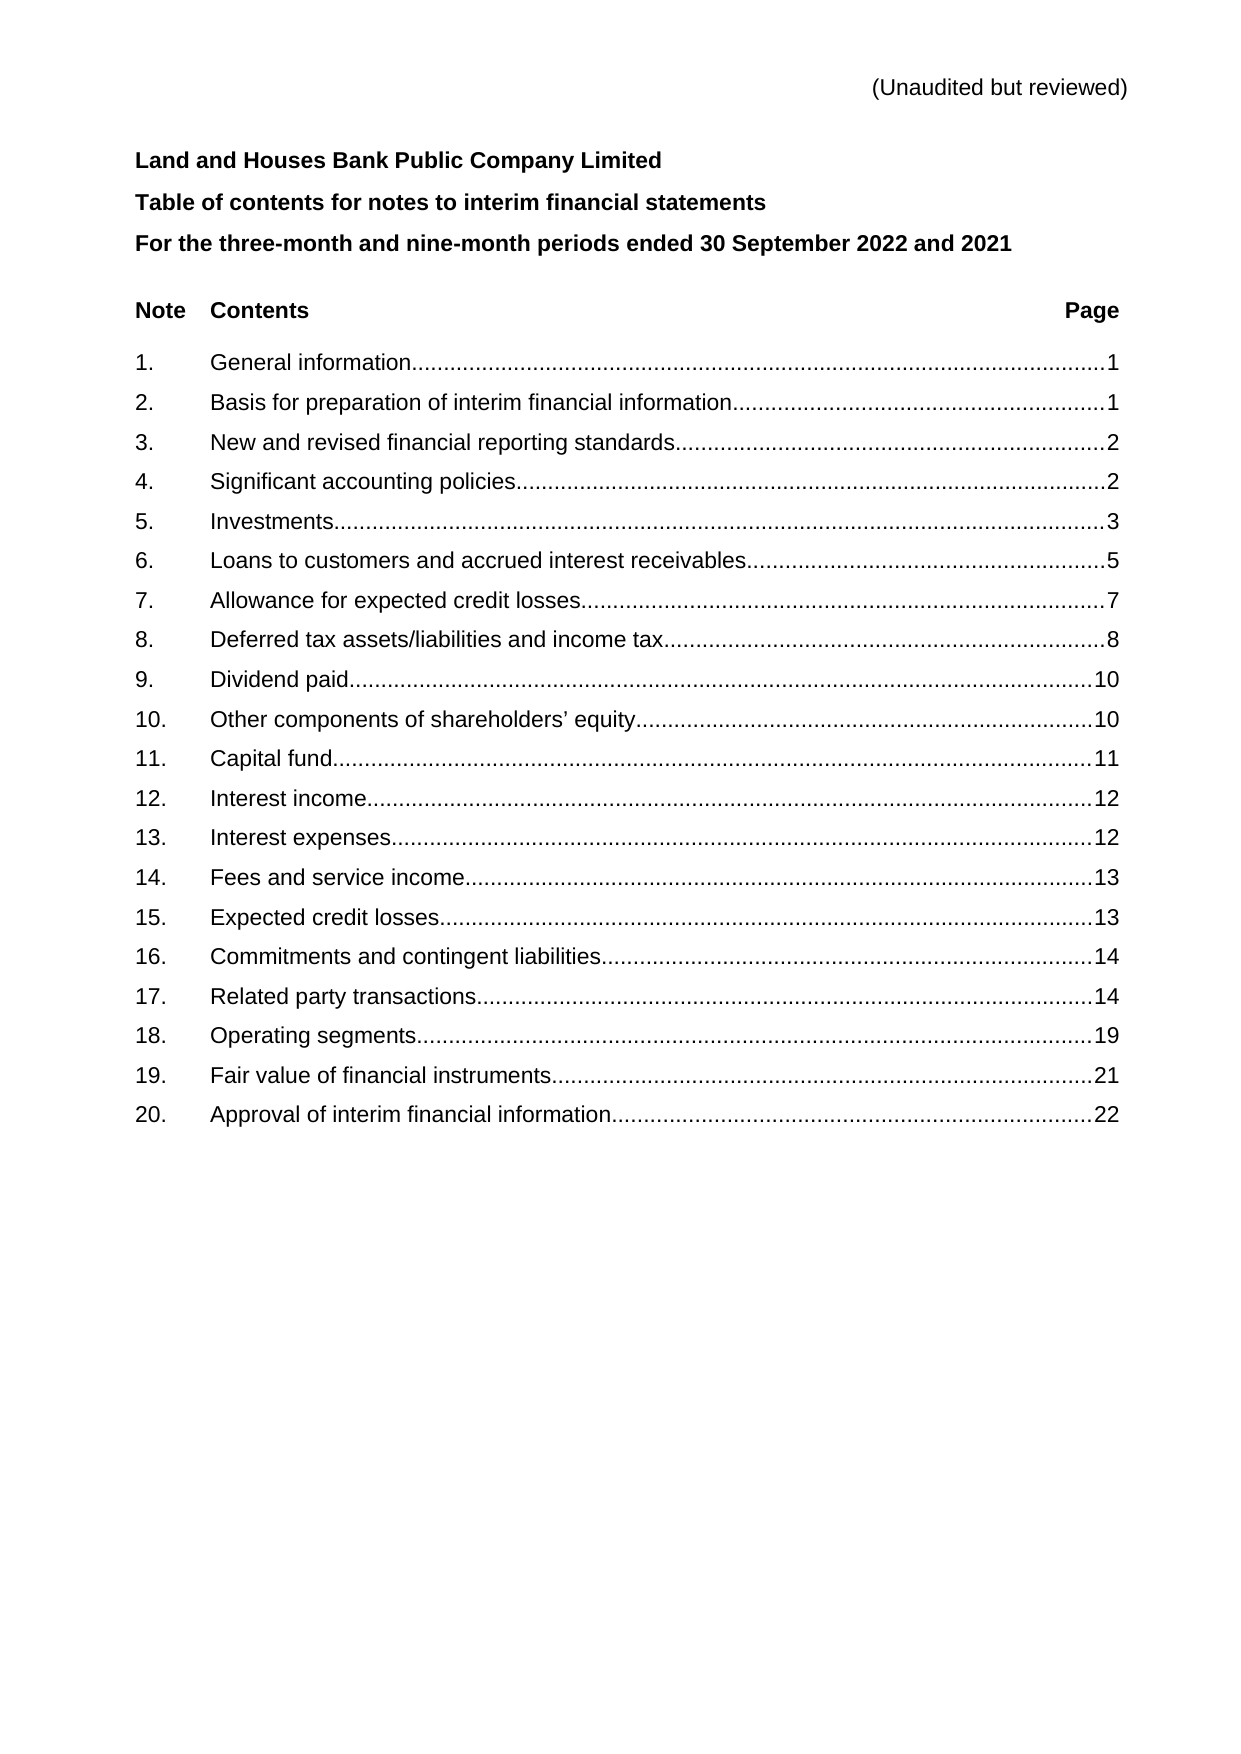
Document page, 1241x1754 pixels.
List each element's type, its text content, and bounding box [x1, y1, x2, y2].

text 13. Interest expenses 12 [135, 814, 1128, 854]
text 12. Interest income 12 [135, 774, 1128, 814]
text 17. Related party transactions 14 [135, 972, 1128, 1012]
text 3. New and revised financial reporting standards 2 [135, 418, 1128, 458]
text 19. Fair value of financial instruments 21 [135, 1052, 1128, 1091]
text 20. Approval of interim financial information 22 [135, 1091, 1128, 1131]
text Land and Houses Bank Public Company Limited [135, 135, 1128, 177]
text 7. Allowance for expected credit losses 7 [135, 577, 1128, 616]
text 15. Expected credit losses 13 [135, 893, 1128, 933]
text 2. Basis for preparation of interim financial information 1 [135, 379, 1128, 418]
text 1. General information 1 [135, 339, 1128, 379]
text For the three-month and nine-month periods ended 30 September 2022 and 2021 [135, 218, 1128, 260]
text 6. Loans to customers and accrued interest receivables 5 [135, 537, 1128, 577]
text 14. Fees and service income 13 [135, 854, 1128, 893]
text 8. Deferred tax assets/liabilities and income tax 8 [135, 616, 1128, 656]
text 18. Operating segments 19 [135, 1012, 1128, 1052]
text 9. Dividend paid 10 [135, 656, 1128, 695]
text 5. Investments 3 [135, 497, 1128, 537]
text 16. Commitments and contingent liabilities 14 [135, 933, 1128, 972]
text Note Contents Page [135, 285, 1128, 327]
text Table of contents for notes to interim financial statements [135, 177, 1128, 218]
text 11. Capital fund 11 [135, 735, 1128, 774]
text 4. Significant accounting policies 2 [135, 458, 1128, 497]
text 10. Other components of shareholders’ equity 10 [135, 695, 1128, 735]
